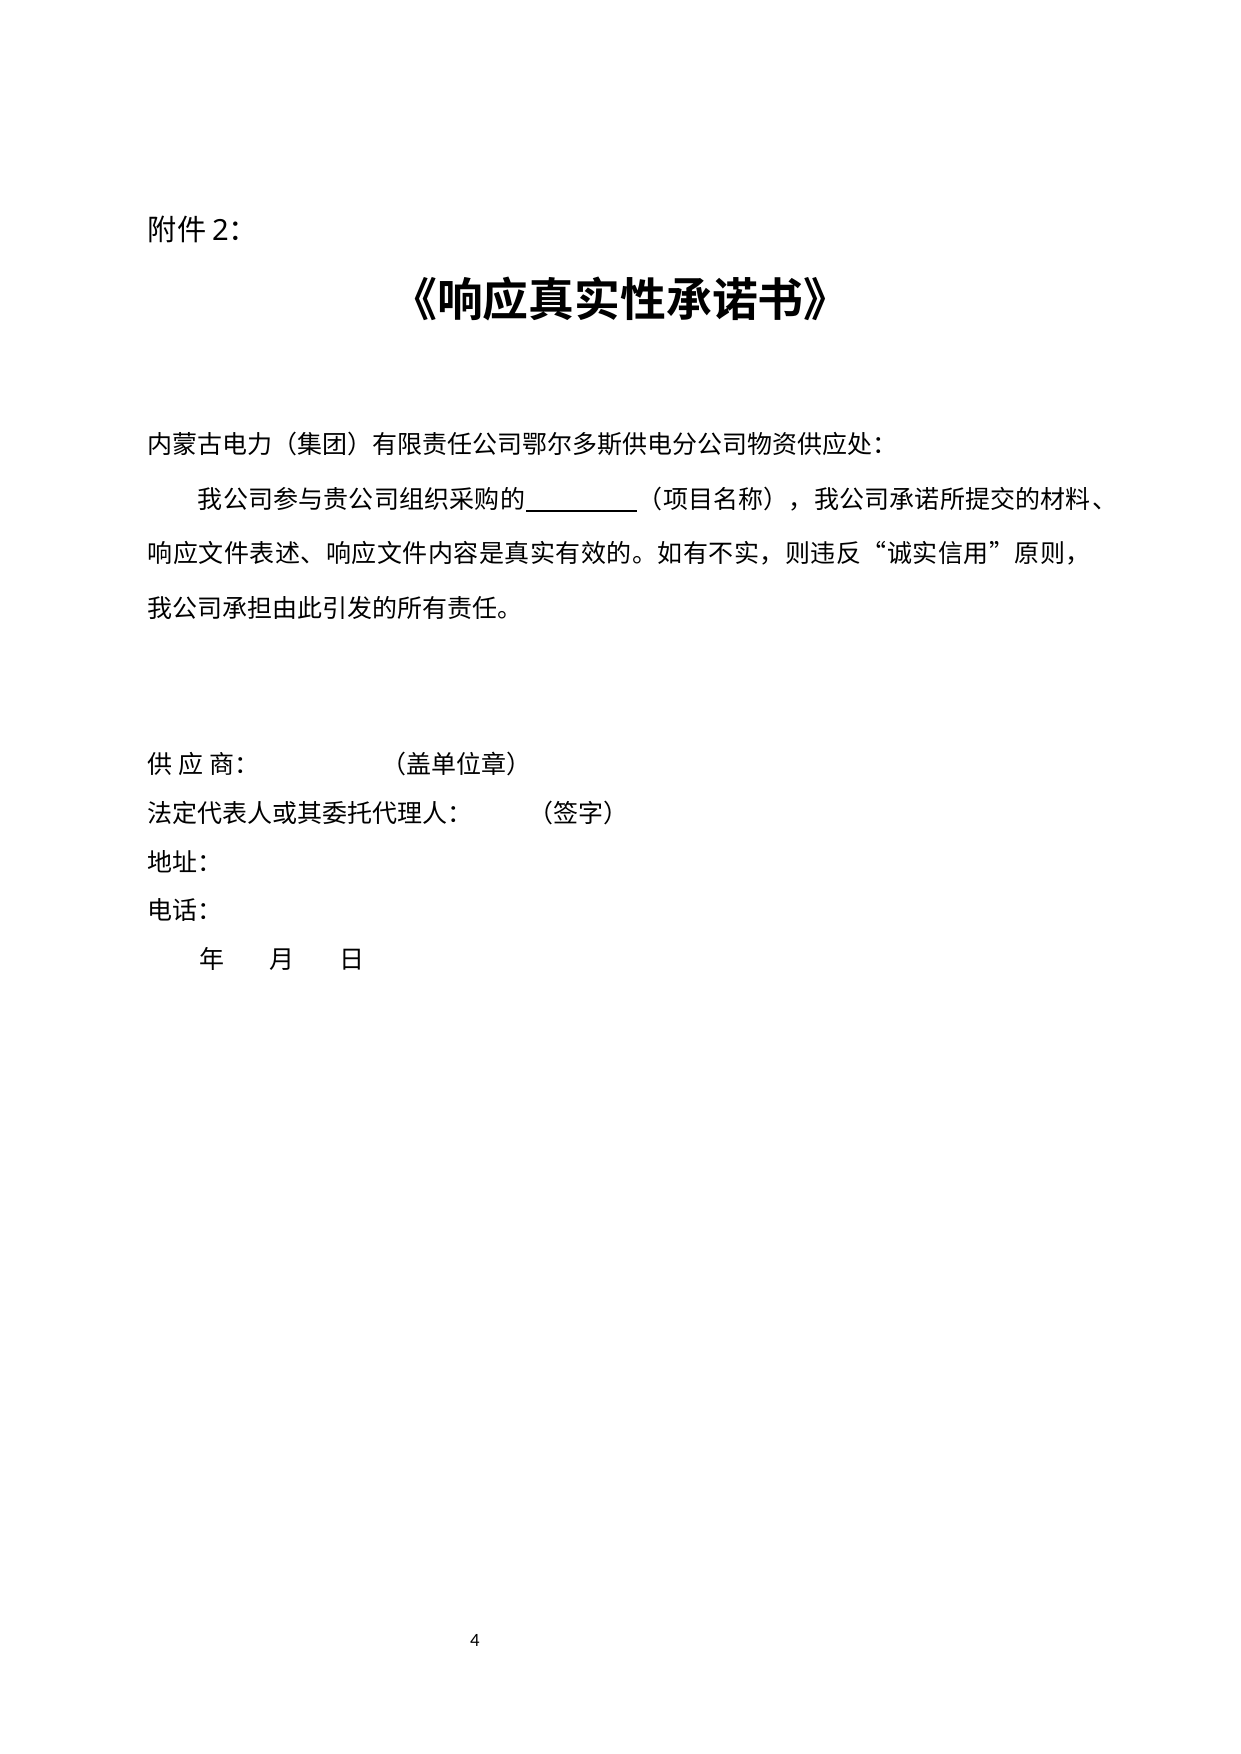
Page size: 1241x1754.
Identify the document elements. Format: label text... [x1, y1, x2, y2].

table_cell 地址： [136, 842, 1104, 891]
table_cell 法定代表人或其委托代理人： （签字） [136, 793, 1104, 842]
table_cell 年 月 日 [136, 940, 1104, 988]
text 内蒙古电力（集团）有限责任公司鄂尔多斯供电分公司物资供应处： [148, 425, 1093, 461]
text 我公司参与贵公司组织采购的 （项目名称），我公司承诺所提交的材料、响应文件表述、响应文件内容是真实有效的。如有不实，则违反“诚实信用”原则，我公司承担由此引发的所有责任。 [148, 479, 1093, 624]
table_header 供 应 商： （盖单位章） [136, 745, 1104, 793]
text 《响应真实性承诺书》 [148, 262, 1093, 330]
text 附件2： [148, 194, 1093, 262]
table_cell 电话： [136, 891, 1104, 939]
